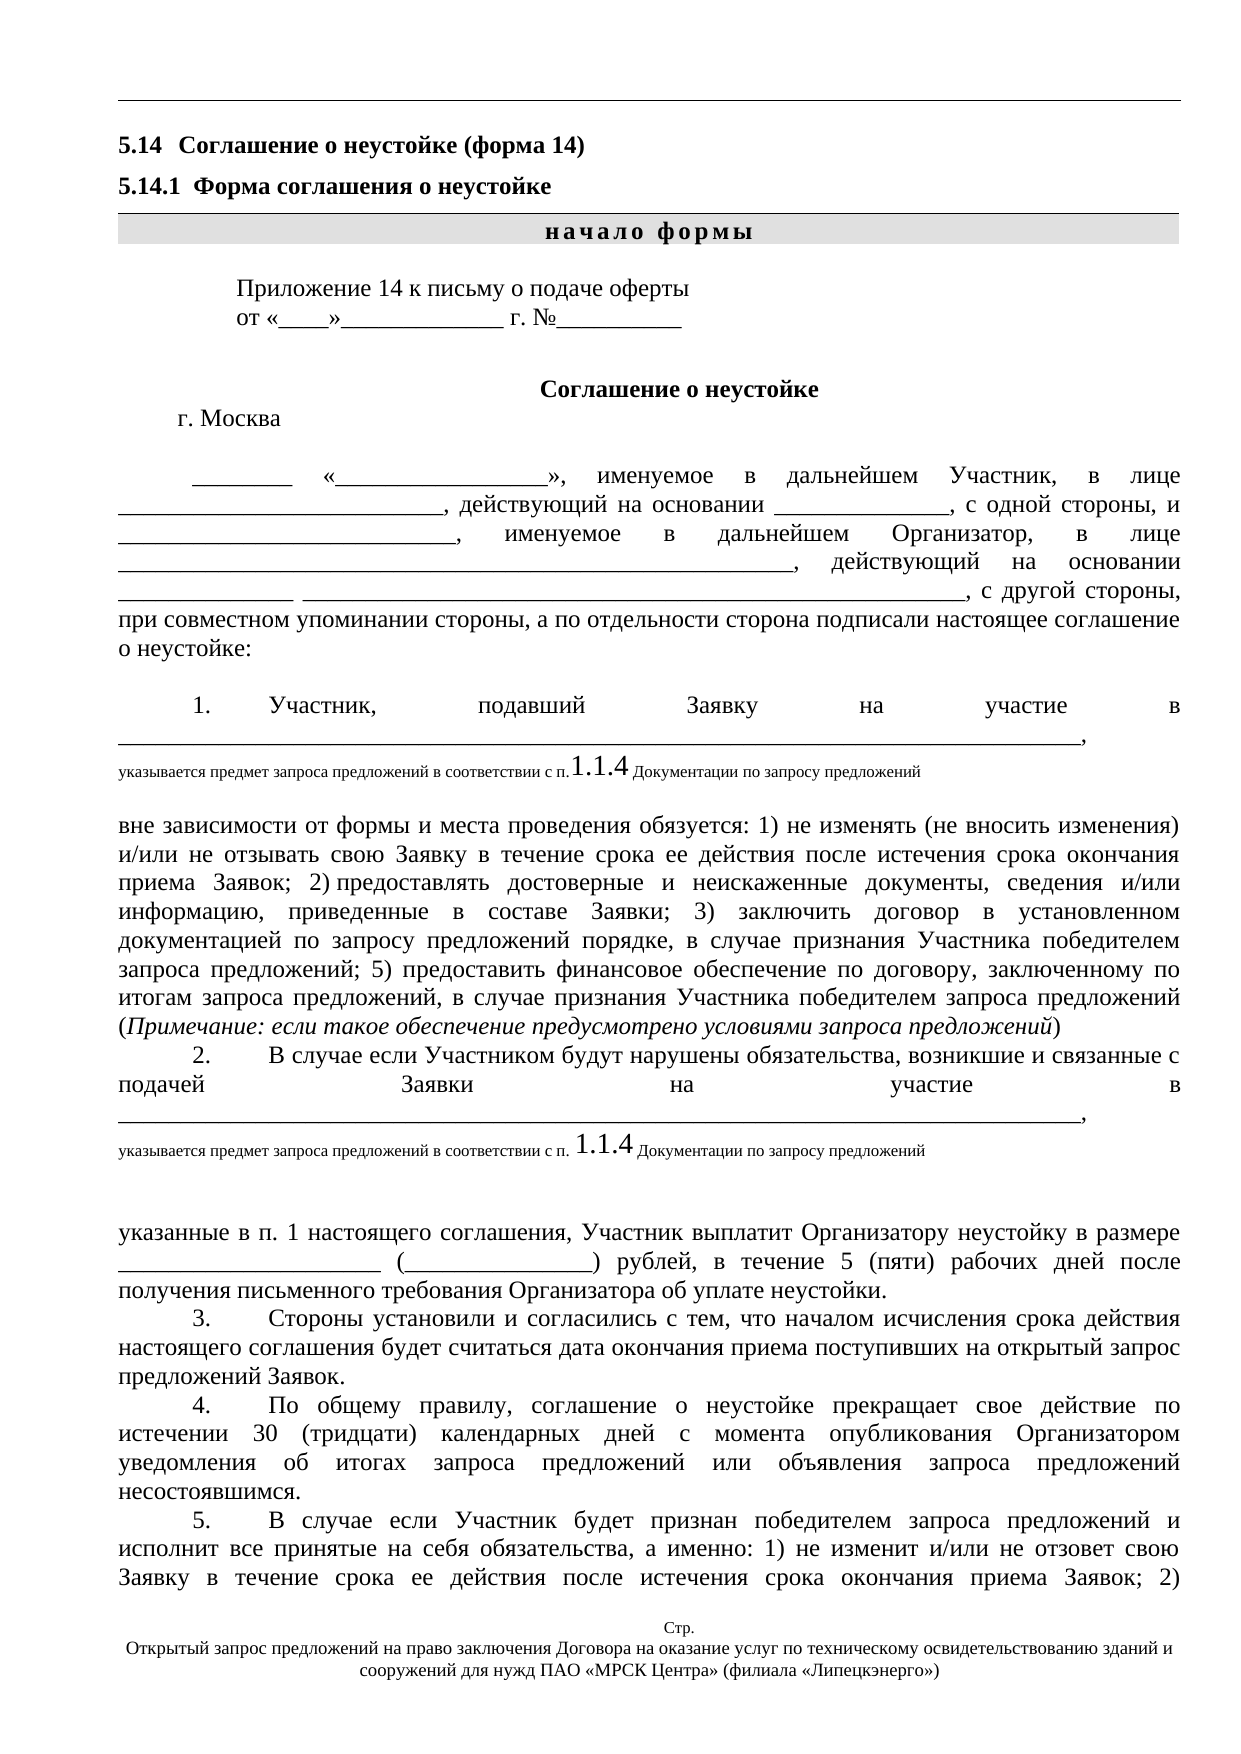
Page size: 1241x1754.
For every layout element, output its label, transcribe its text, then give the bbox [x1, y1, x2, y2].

subtitle Соглашение о неустойке (форма 14) [118, 130, 1181, 159]
text Приложение 14 к письму о подаче оферты от «____»_____________ г. №__________ [236, 273, 1181, 331]
list Участник, подавший Заявку на участие в _____________________________________________________________________________, [118, 690, 1181, 748]
subtitle Форма соглашения о неустойке [118, 171, 1181, 200]
text указывается предмет запроса предложений в соответствии с п. 1.1.4 Документации по запросу предложений [118, 1126, 1181, 1160]
text г. Москва [118, 403, 1181, 431]
text Соглашение о неустойке [118, 374, 1181, 403]
text указанные в п. 1 настоящего соглашения, Участник выплатит Организатору неустойку в размере _____________________ (_______________) рублей, в течение 5 (пяти) рабочих дней после получения письменного требования Организатора об уплате неустойки. [118, 1217, 1181, 1303]
list В случае если Участником будут нарушены обязательства, возникшие и связанные с подачей Заявки на участие в _____________________________________________________________________________, [118, 1040, 1181, 1126]
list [118, 1505, 1181, 1591]
text начало формы [118, 214, 1179, 244]
text указывается предмет запроса предложений в соответствии с п.1.1.4 Документации по запросу предложений [118, 748, 1181, 781]
list Стороны установили и согласились с тем, что началом исчисления срока действия настоящего соглашения будет считаться дата окончания приема поступивших на открытый запрос предложений Заявок. [118, 1303, 1181, 1390]
text вне зависимости от формы и места проведения обязуется: 1) не изменять (не вносить изменения) и/или не отзывать свою Заявку в течение срока ее действия после истечения срока окончания приема Заявок; 2) предоставлять достоверные и неискаженные документы, сведения и/или информацию, приведенные в составе Заявки; 3) заключить договор в установленном документацией по запросу предложений порядке, в случае признания Участника победителем запроса предложений; 5) предоставить финансовое обеспечение по договору, заключенному по итогам запроса предложений, в случае признания Участника победителем запроса предложений (Примечание: если такое обеспечение предусмотрено условиями запроса предложений) [118, 810, 1181, 1040]
text ________ «_________________», именуемое в дальнейшем Участник, в лице __________________________, действующий на основании ______________, с одной стороны, и ___________________________, именуемое в дальнейшем Организатор, в лице ______________________________________________________, действующий на основании ______________ _____________________________________________________, с другой стороны, при совместном упоминании стороны, а по отдельности сторона подписали настоящее соглашение о неустойке: [118, 460, 1181, 661]
list По общему правилу, соглашение о неустойке прекращает свое действие по истечении 30 (тридцати) календарных дней с момента опубликования Организатором уведомления об итогах запроса предложений или объявления запроса предложений несостоявшимся. [118, 1390, 1181, 1505]
